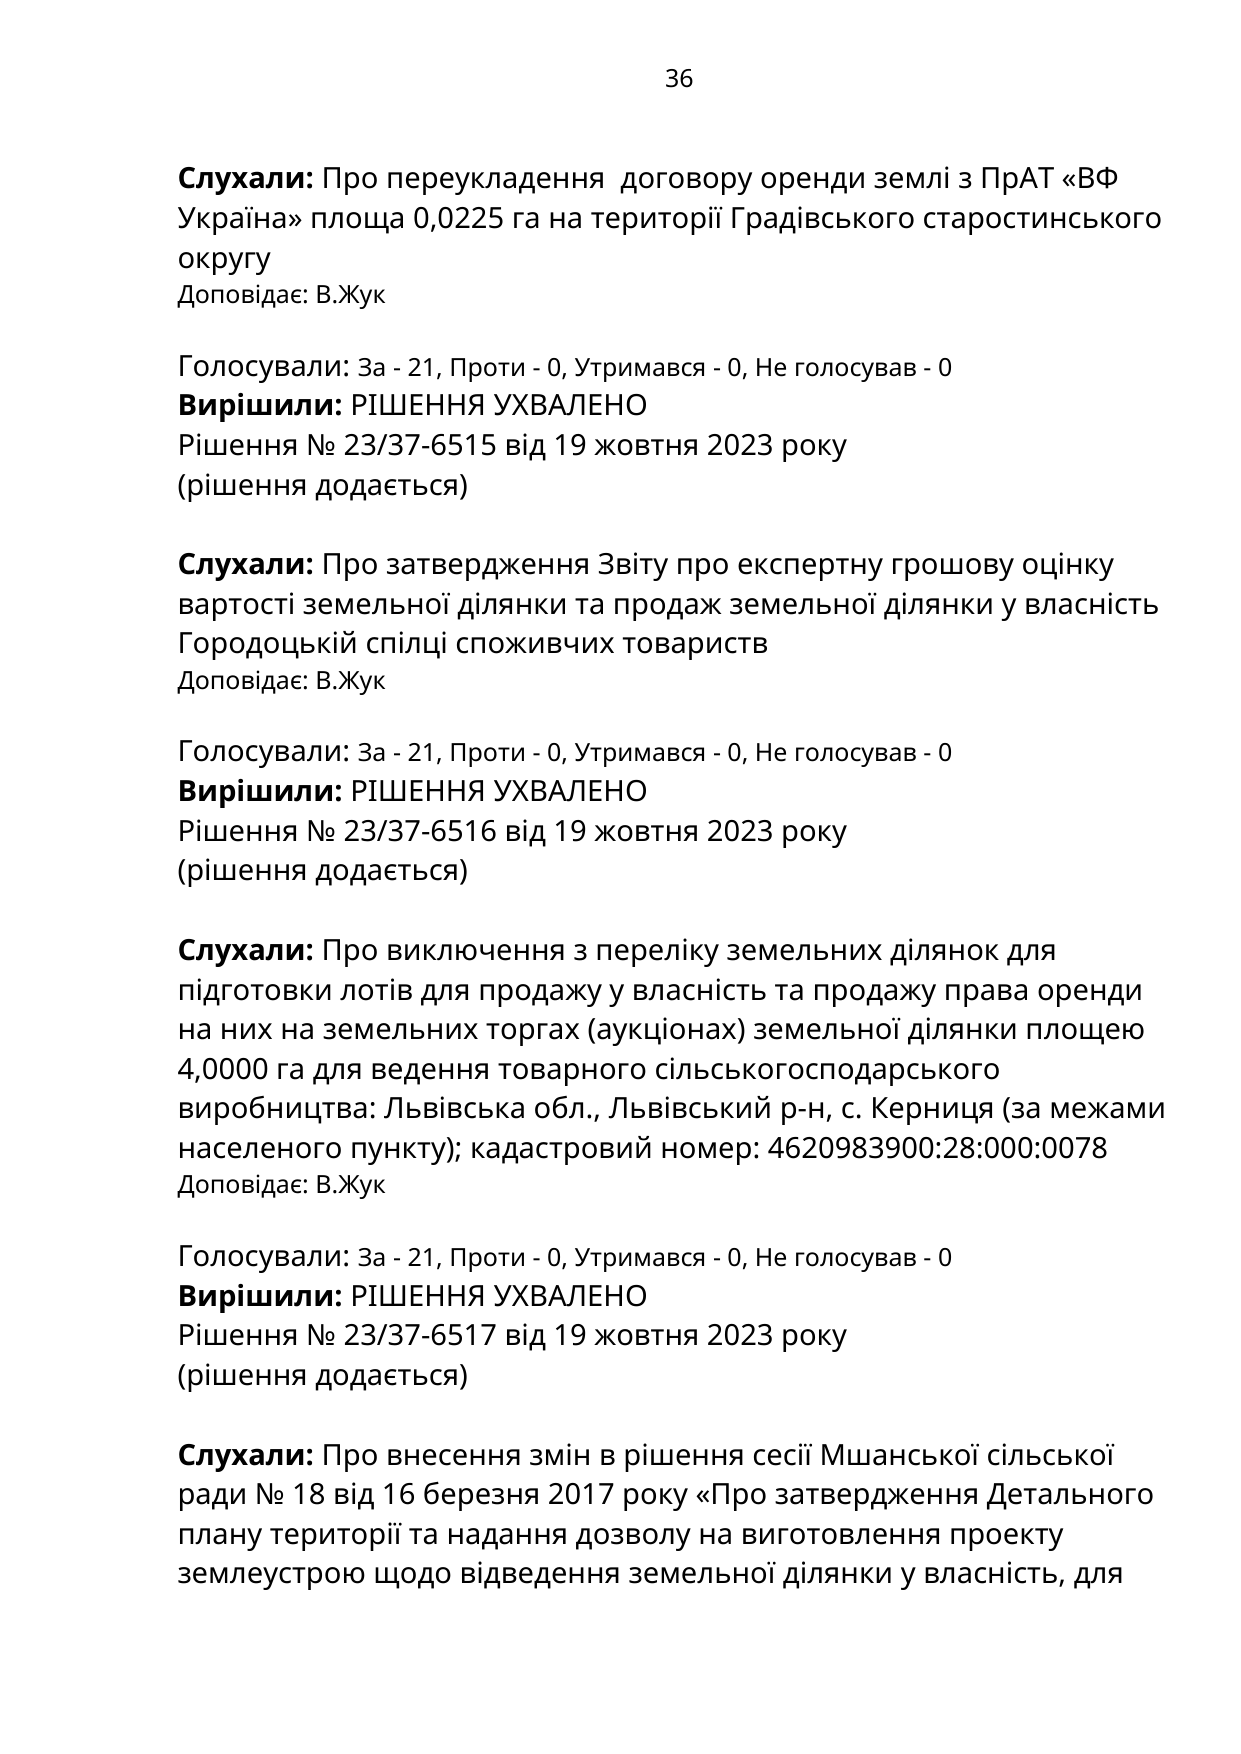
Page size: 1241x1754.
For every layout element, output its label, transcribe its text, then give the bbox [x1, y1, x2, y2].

text (рішення додається) [177, 1354, 1181, 1394]
text (рішення додається) [177, 850, 1181, 889]
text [177, 345, 1181, 385]
text Рішення № 23/37-6517 від 19 жовтня 2023 року [177, 1315, 1181, 1354]
text Доповідає: В.Жук [177, 662, 1181, 697]
text Голосували: За - 21, Проти - 0, Утримався - 0, Не голосував - 0 [177, 731, 1181, 770]
text Слухали: Про затвердження Звіту про експертну грошову оцінку вартості земельної ділянки та продаж земельної ділянки у власність Городоцькій спілці споживчих товариств [177, 543, 1181, 662]
text Рішення № 23/37-6516 від 19 жовтня 2023 року [177, 810, 1181, 850]
text Слухали: Про виключення з переліку земельних ділянок для підготовки лотів для продажу у власність та продажу права оренди на них на земельних торгах (аукціонах) земельної ділянки площею 4,0000 га для ведення товарного сільськогосподарського виробництва: Львівська обл., Львівський р-н, с. Керниця (за межами населеного пункту); кадастровий номер: 4620983900:28:000:0078 [177, 929, 1181, 1167]
text Вирішили: РІШЕННЯ УХВАЛЕНО [177, 1275, 1181, 1315]
text (рішення додається) [177, 464, 1181, 504]
text Доповідає: В.Жук [177, 277, 1181, 311]
text Слухали: Про переукладення договору оренди землі з ПрАТ «ВФ Україна» площа 0,0225 га на території Градівського старостинського округу [177, 158, 1181, 277]
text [177, 1434, 1181, 1592]
text Голосували: За - 21, Проти - 0, Утримався - 0, Не голосував - 0 [177, 1235, 1181, 1275]
text Рішення № 23/37-6515 від 19 жовтня 2023 року [177, 424, 1181, 464]
text Доповідає: В.Жук [177, 1167, 1181, 1201]
text Вирішили: РІШЕННЯ УХВАЛЕНО [177, 385, 1181, 424]
text Вирішили: РІШЕННЯ УХВАЛЕНО [177, 770, 1181, 810]
